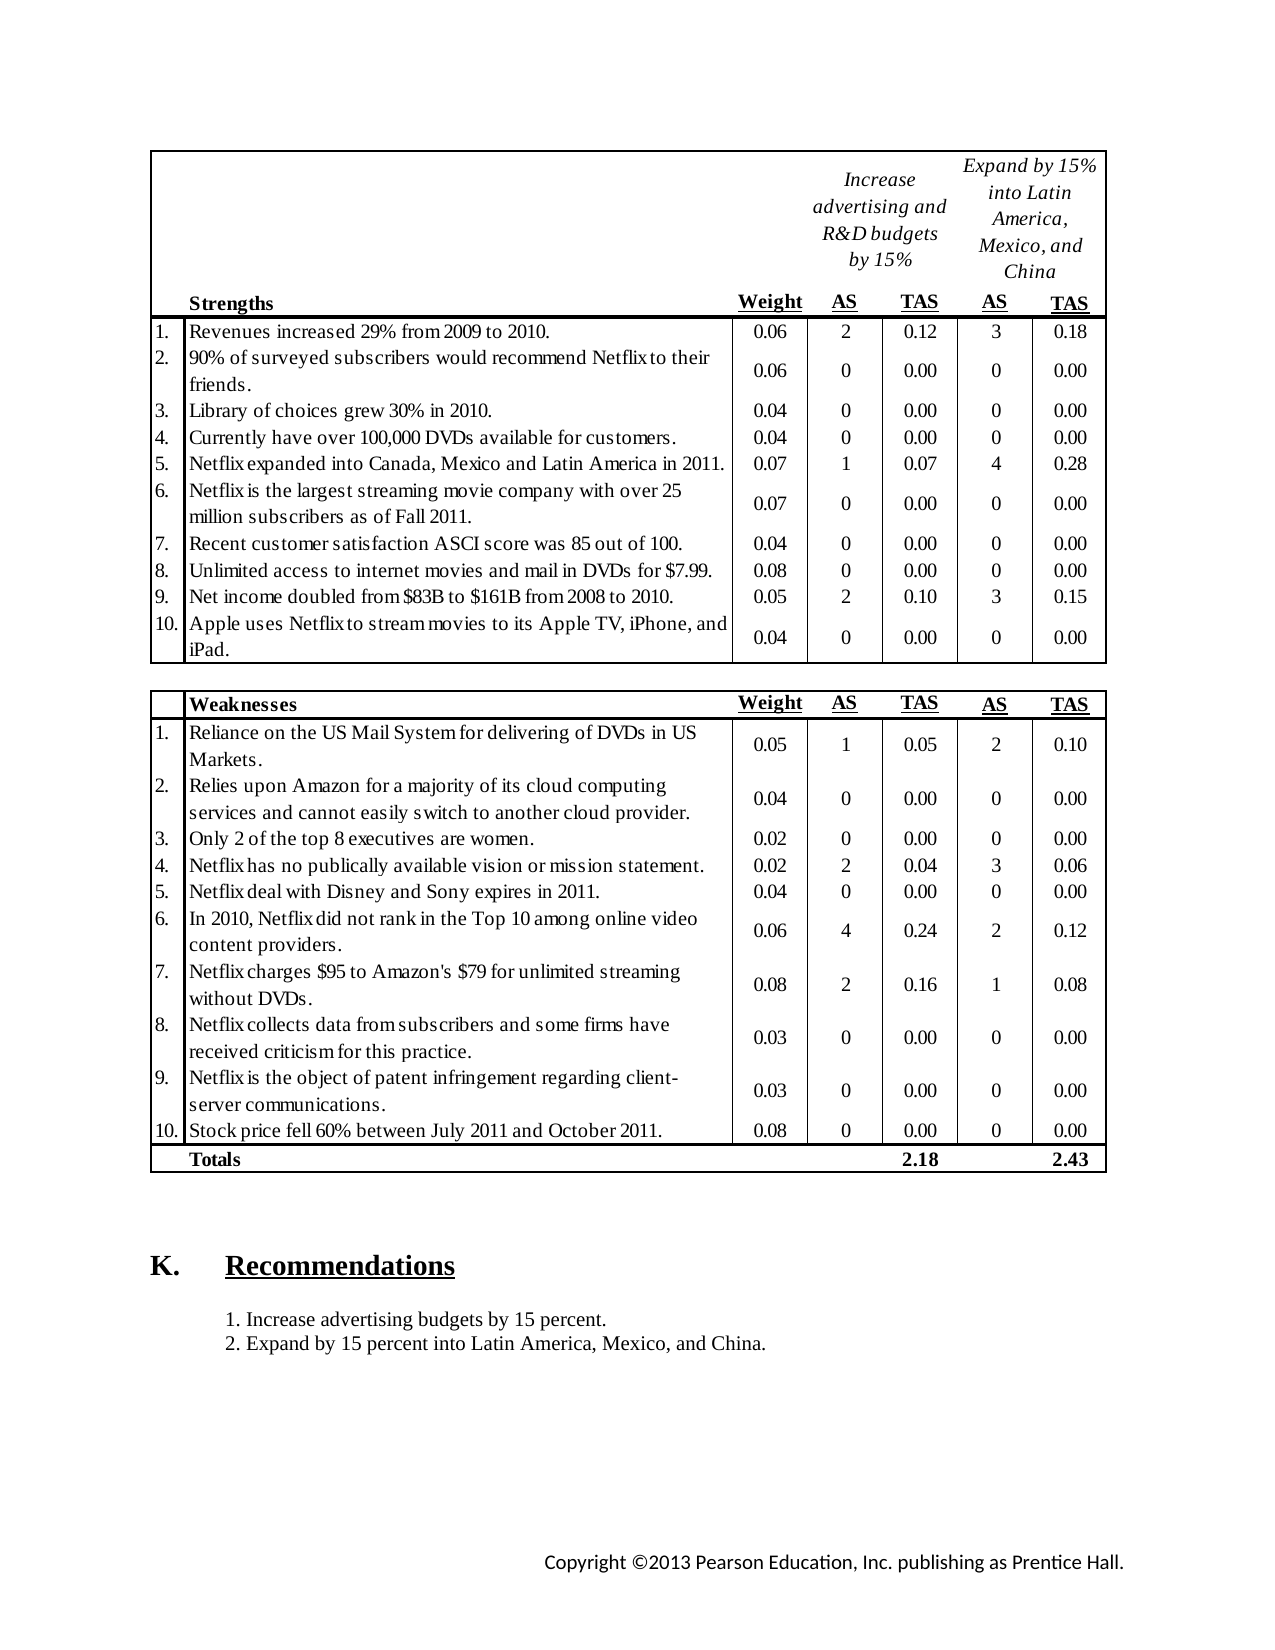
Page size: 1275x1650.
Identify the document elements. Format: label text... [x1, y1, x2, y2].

text 1. Increase advertising budgets by 15 percent. [150, 1307, 1125, 1331]
text 2. Expand by 15 percent into Latin America, Mexico, and China. [150, 1331, 1125, 1355]
text K. Recommendations [150, 1248, 1125, 1281]
